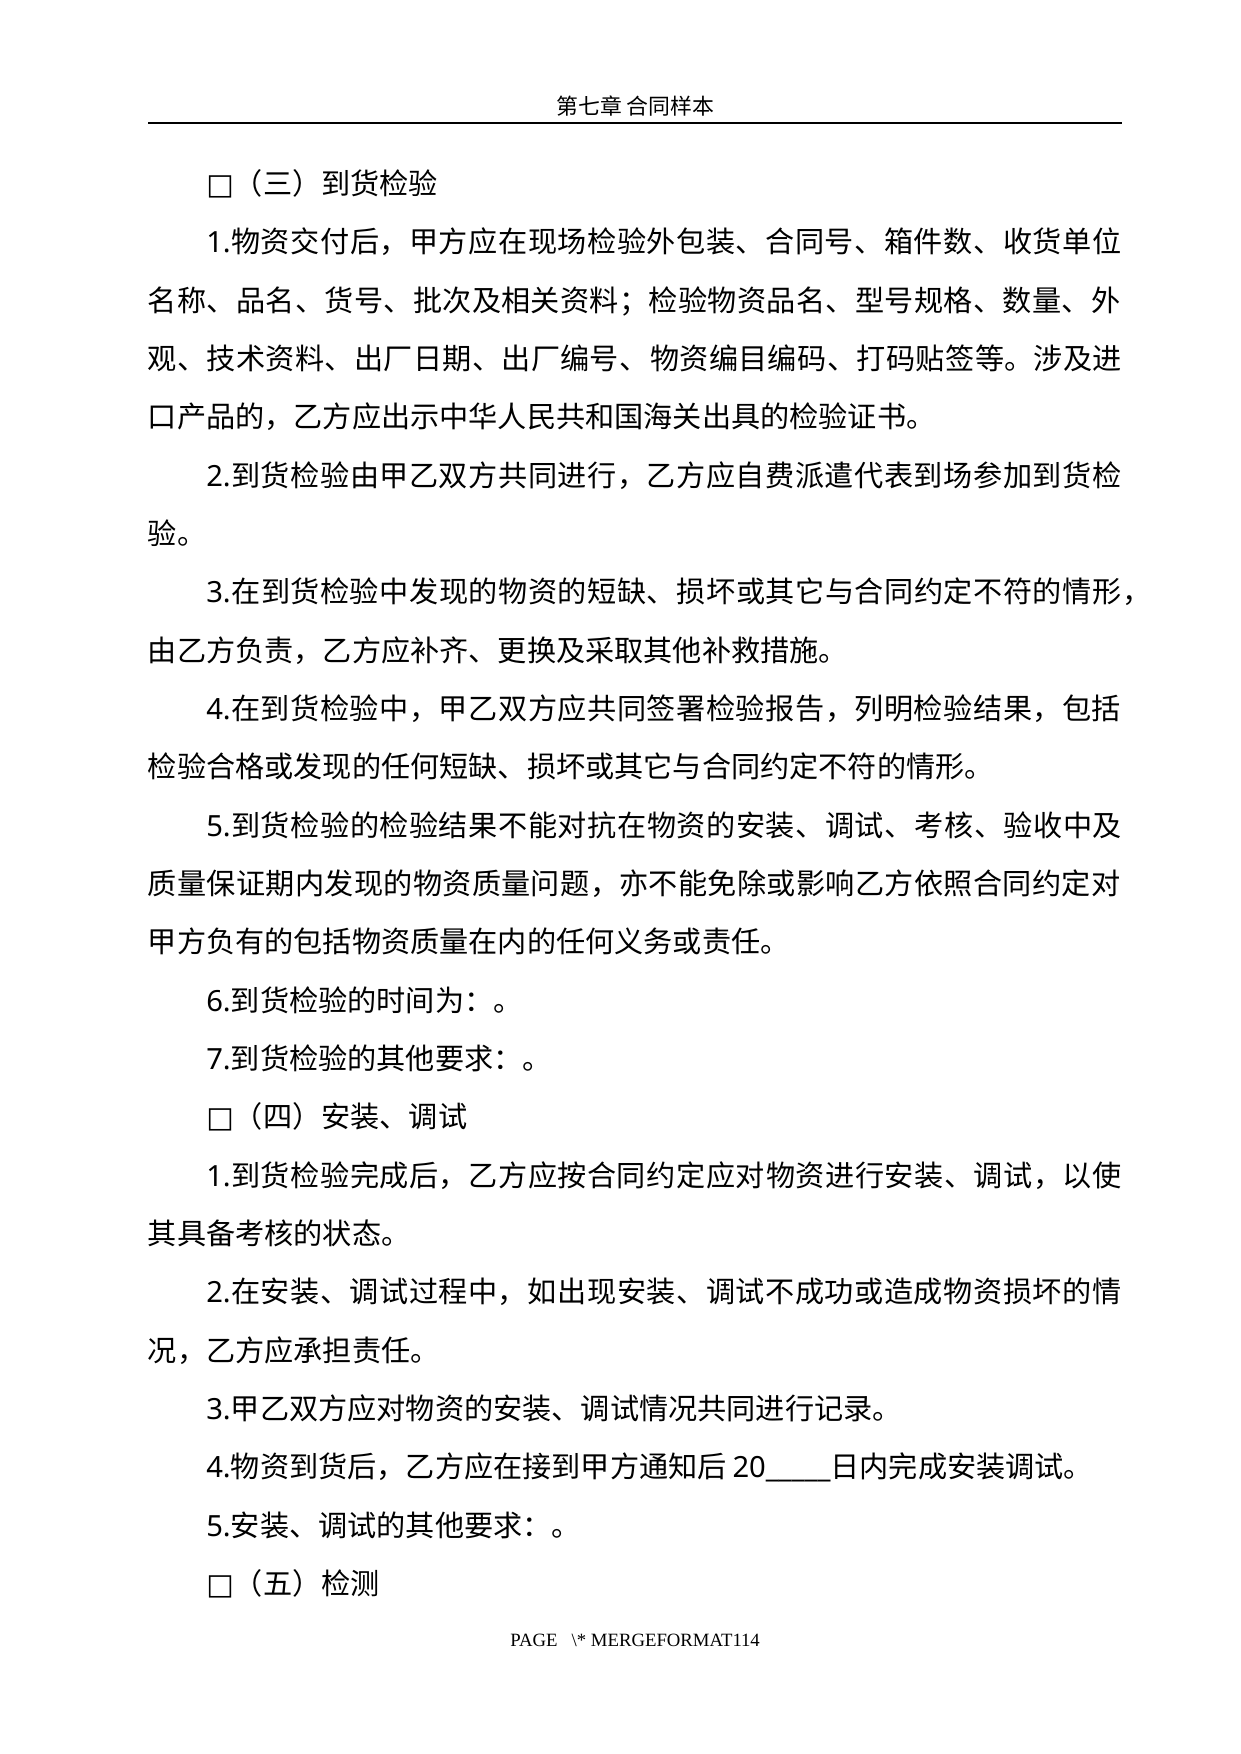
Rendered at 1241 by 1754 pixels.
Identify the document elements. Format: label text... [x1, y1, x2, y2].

text 1.到货检验完成后，乙方应按合同约定应对物资进行安装、调试，以使其具备考核的状态。 [148, 1139, 1122, 1256]
text 5.到货检验的检验结果不能对抗在物资的安装、调试、考核、验收中及质量保证期内发现的物资质量问题，亦不能免除或影响乙方依照合同约定对甲方负有的包括物资质量在内的任何义务或责任。 [148, 789, 1122, 964]
text □（四）安装、调试 [148, 1081, 1122, 1139]
text 3.甲乙双方应对物资的安装、调试情况共同进行记录。 [148, 1373, 1122, 1431]
text 1.物资交付后，甲方应在现场检验外包装、合同号、箱件数、收货单位名称、品名、货号、批次及相关资料；检验物资品名、型号规格、数量、外观、技术资料、出厂日期、出厂编号、物资编目编码、打码贴签等。涉及进口产品的，乙方应出示中华人民共和国海关出具的检验证书。 [148, 206, 1122, 439]
text 4.在到货检验中，甲乙双方应共同签署检验报告，列明检验结果，包括检验合格或发现的任何短缺、损坏或其它与合同约定不符的情形。 [148, 673, 1122, 789]
text 5.安装、调试的其他要求：。 [148, 1489, 1122, 1548]
text 2.在安装、调试过程中，如出现安装、调试不成功或造成物资损坏的情况，乙方应承担责任。 [148, 1256, 1122, 1373]
text □（三）到货检验 [148, 148, 1122, 206]
text 7.到货检验的其他要求：。 [148, 1023, 1122, 1081]
text 4.物资到货后，乙方应在接到甲方通知后20_____日内完成安装调试。 [148, 1431, 1122, 1489]
text 3.在到货检验中发现的物资的短缺、损坏或其它与合同约定不符的情形，由乙方负责，乙方应补齐、更换及采取其他补救措施。 [148, 556, 1122, 673]
text 6.到货检验的时间为：。 [148, 964, 1122, 1023]
text 2.到货检验由甲乙双方共同进行，乙方应自费派遣代表到场参加到货检验。 [148, 439, 1122, 556]
text □（五）检测 [148, 1548, 1122, 1606]
